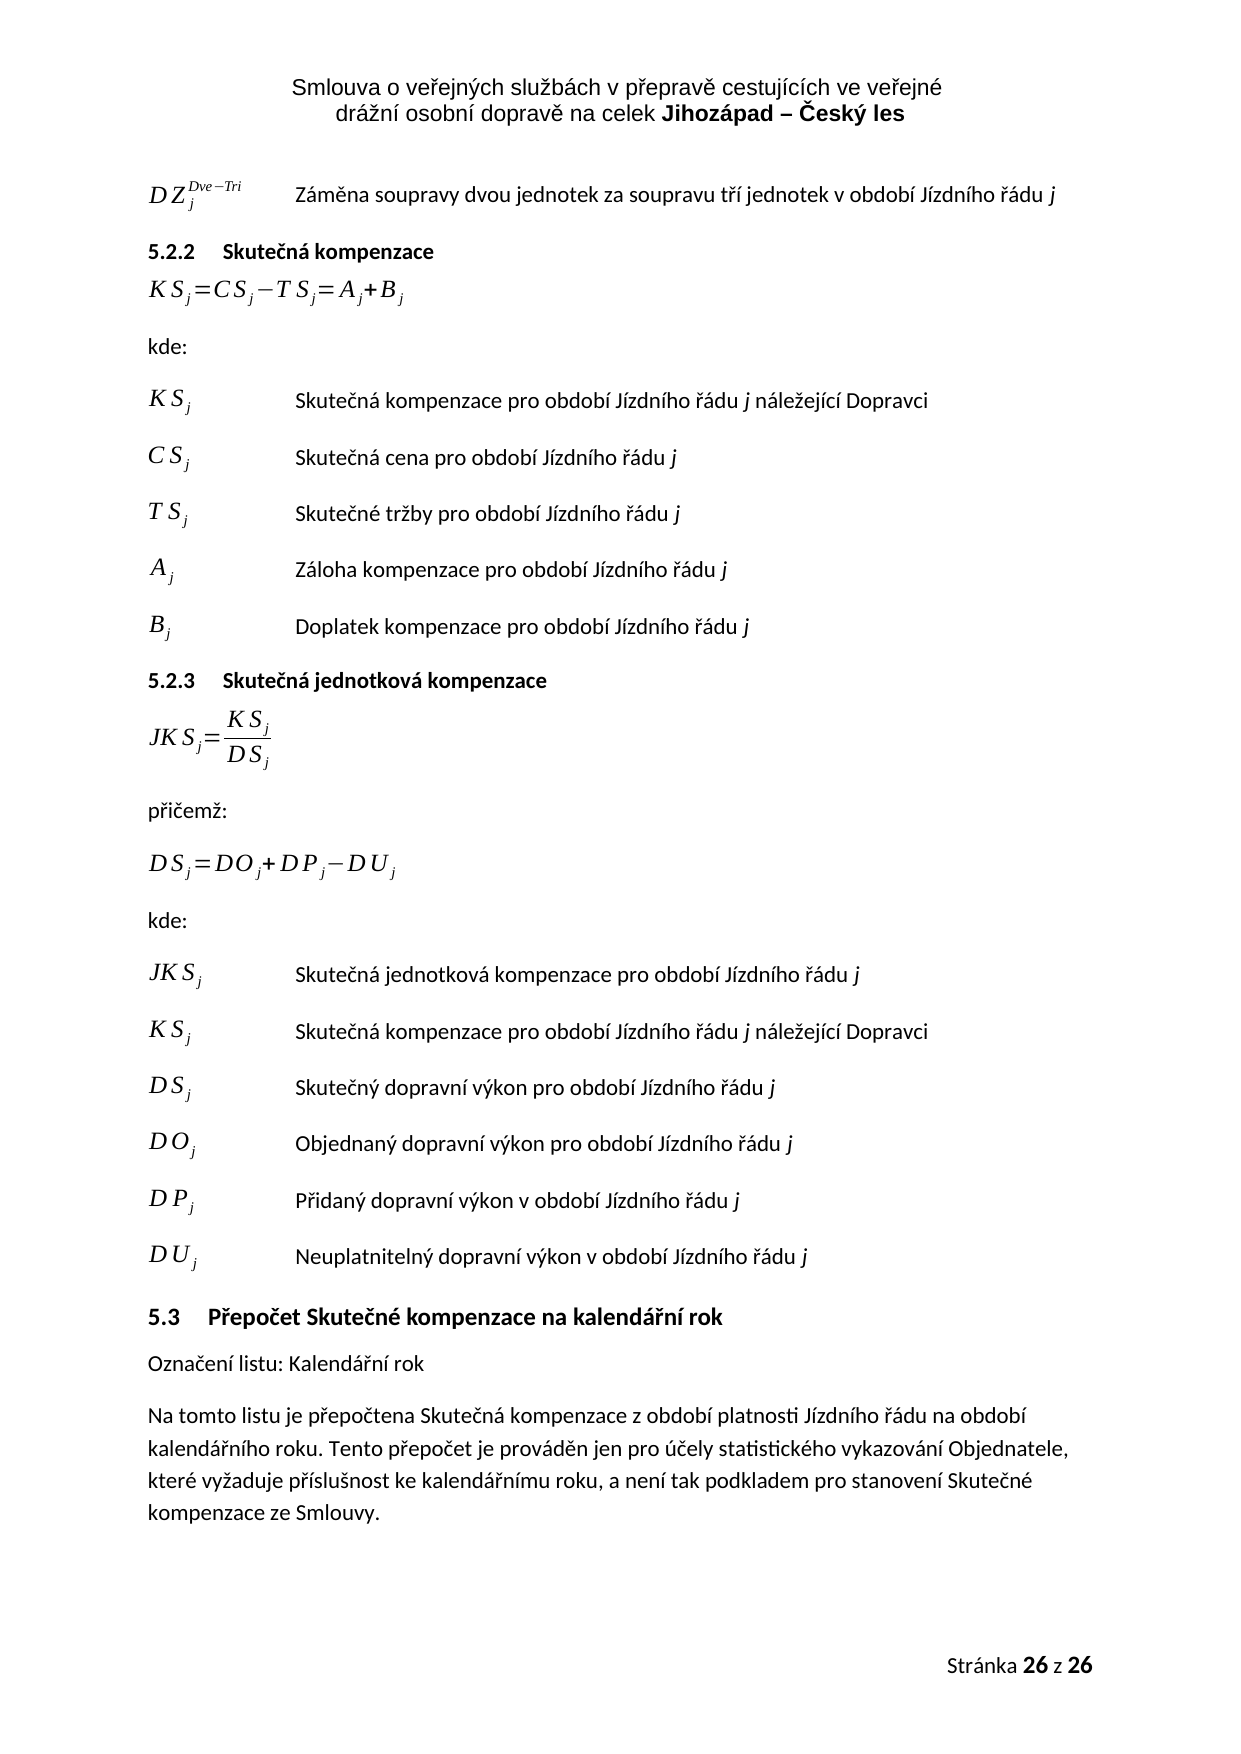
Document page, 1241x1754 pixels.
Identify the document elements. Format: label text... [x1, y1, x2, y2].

text Skutečná kompenzace pro období Jízdního řádu j náležející Dopravci [148, 1015, 1092, 1047]
text kde: [148, 332, 1092, 360]
subtitle Přepočet Skutečné kompenzace na kalendářní rok [148, 1301, 1092, 1332]
text Objednaný dopravní výkon pro období Jízdního řádu j [148, 1128, 1092, 1159]
text Skutečná cena pro období Jízdního řádu j [148, 441, 1092, 473]
text Doplatek kompenzace pro období Jízdního řádu j [148, 610, 1092, 642]
subtitle Skutečná jednotková kompenzace [148, 667, 1092, 695]
text Přidaný dopravní výkon v období Jízdního řádu j [148, 1184, 1092, 1216]
text Na tomto listu je přepočtena Skutečná kompenzace z období platnosti Jízdního řádu na období kalendářního roku. Tento přepočet je prováděn jen pro účely statistického vykazování Objednatele, které vyžaduje příslušnost ke kalendářnímu roku, a není tak podkladem pro stanovení Skutečné kompenzace ze Smlouvy. [148, 1402, 1092, 1526]
text přičemž: [148, 796, 1092, 824]
text Skutečná jednotková kompenzace pro období Jízdního řádu j [148, 959, 1092, 990]
text Neuplatnitelný dopravní výkon v období Jízdního řádu j [148, 1241, 1092, 1272]
text Záloha kompenzace pro období Jízdního řádu j [148, 554, 1092, 585]
text Skutečné tržby pro období Jízdního řádu j [148, 498, 1092, 529]
subtitle Skutečná kompenzace [148, 237, 1092, 265]
text Označení listu: Kalendářní rok [148, 1349, 1092, 1377]
text Skutečná kompenzace pro období Jízdního řádu j náležející Dopravci [148, 385, 1092, 416]
text Záměna soupravy dvou jednotek za soupravu tří jednotek v období Jízdního řádu j [148, 177, 1092, 212]
text Skutečný dopravní výkon pro období Jízdního řádu j [148, 1072, 1092, 1103]
text kde: [148, 906, 1092, 934]
